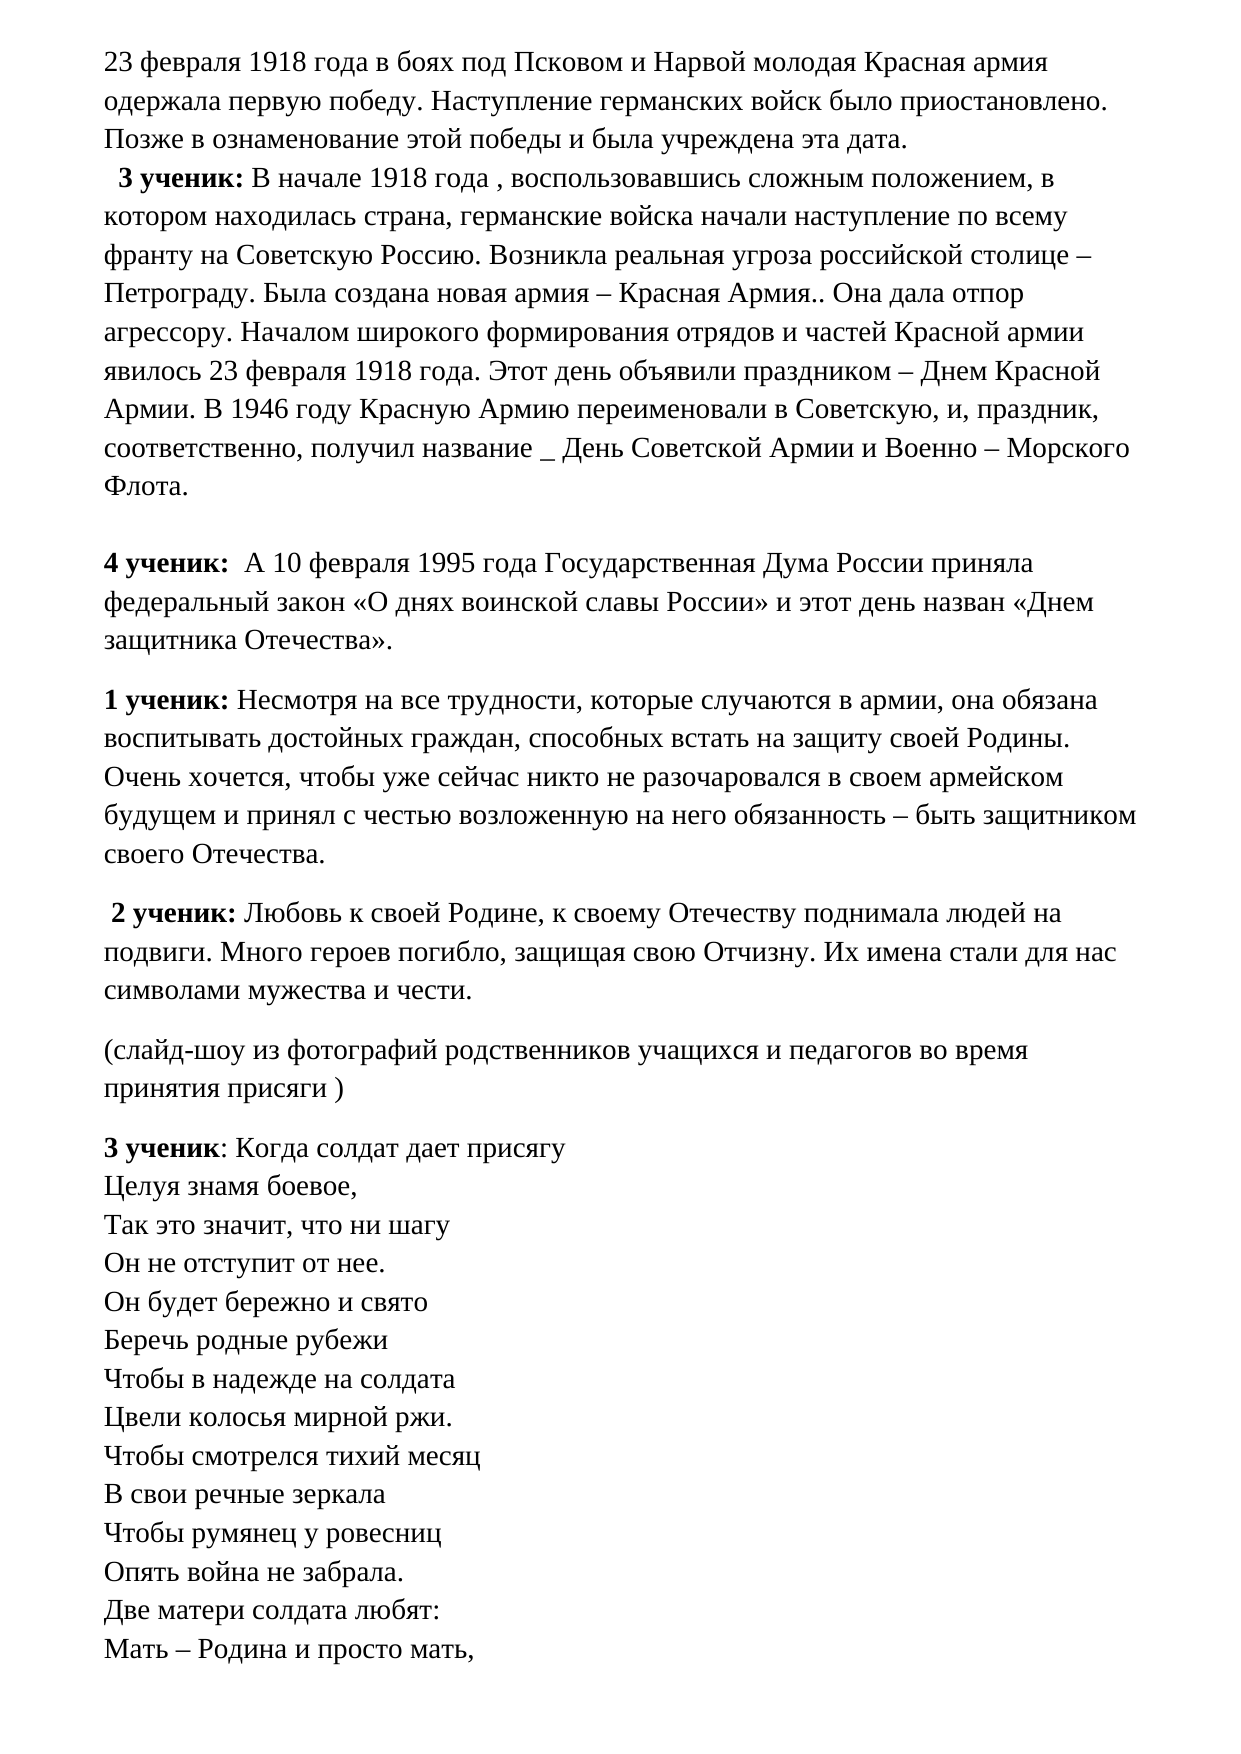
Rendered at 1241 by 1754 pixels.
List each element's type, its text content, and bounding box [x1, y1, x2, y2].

text 3 ученик: В начале 1918 года , воспользовавшись сложным положением, в котором находилась страна, германские войска начали наступление по всему франту на Советскую Россию. Возникла реальная угроза российской столице – Петрограду. Была создана новая армия – Красная Армия.. Она дала отпор агрессору. Началом широкого формирования отрядов и частей Красной армии явилось 23 февраля 1918 года. Этот день объявили праздником – Днем Красной Армии. В 1946 году Красную Армию переименовали в Советскую, и, праздник, соответственно, получил название _ День Советской Армии и Военно – Морского Флота. [103, 296, 1152, 638]
text Он будет бережно и свято [103, 1420, 1152, 1454]
text 23 февраля 1918 года в боях под Псковом и Нарвой молодая Красная армия одержала первую победу. Наступление германских войск было приостановлено. Позже в ознаменование этой победы и была учреждена эта дата. [103, 181, 1152, 291]
text Он не отступит от нее. [103, 1382, 1152, 1415]
text Чтобы смотрелся тихий месяц [103, 1574, 1152, 1608]
text 4 ученик: А 10 февраля 1995 года Государственная Дума России приняла федеральный закон «О днях воинской славы России» и этот день назван «Днем защитника Отечества». [103, 682, 1152, 792]
text 3 ученик: Когда солдат дает присягу [103, 1266, 1152, 1300]
text Беречь родные рубежи [103, 1459, 1152, 1492]
text 2 ученик: 21 февраля 1918 года Совет народных комиссаров обратился к населению с воззванием «Социалистическое Отечество в опасности»… [103, 104, 1152, 176]
text Чтобы румянец у ровесниц [103, 1652, 1152, 1685]
text Чтобы в надежде на солдата [103, 1497, 1152, 1531]
text (слайд-шоу из фотографий родственников учащихся и педагогов во время принятия присяги ) [103, 1168, 1152, 1240]
text Цвели колосья мирной ржи. [103, 1536, 1152, 1569]
text В свои речные зеркала [103, 1613, 1152, 1647]
text 1 ученик: Несмотря на все трудности, которые случаются в армии, она обязана воспитывать достойных граждан, способных встать на защиту своей Родины. Очень хочется, чтобы уже сейчас никто не разочаровался в своем армейском будущем и принял с честью возложенную на него обязанность – быть защитником своего Отечества. [103, 818, 1152, 1006]
text (звучит песня «Белая армия Черный барон») [103, 44, 1152, 78]
text Так это значит, что ни шагу [103, 1343, 1152, 1377]
text 2 ученик: Любовь к своей Родине, к своему Отечеству поднимала людей на подвиги. Много героев погибло, защищая свою Отчизну. Их имена стали для нас символами мужества и чести. [103, 1032, 1152, 1142]
text Целуя знамя боевое, [103, 1305, 1152, 1338]
